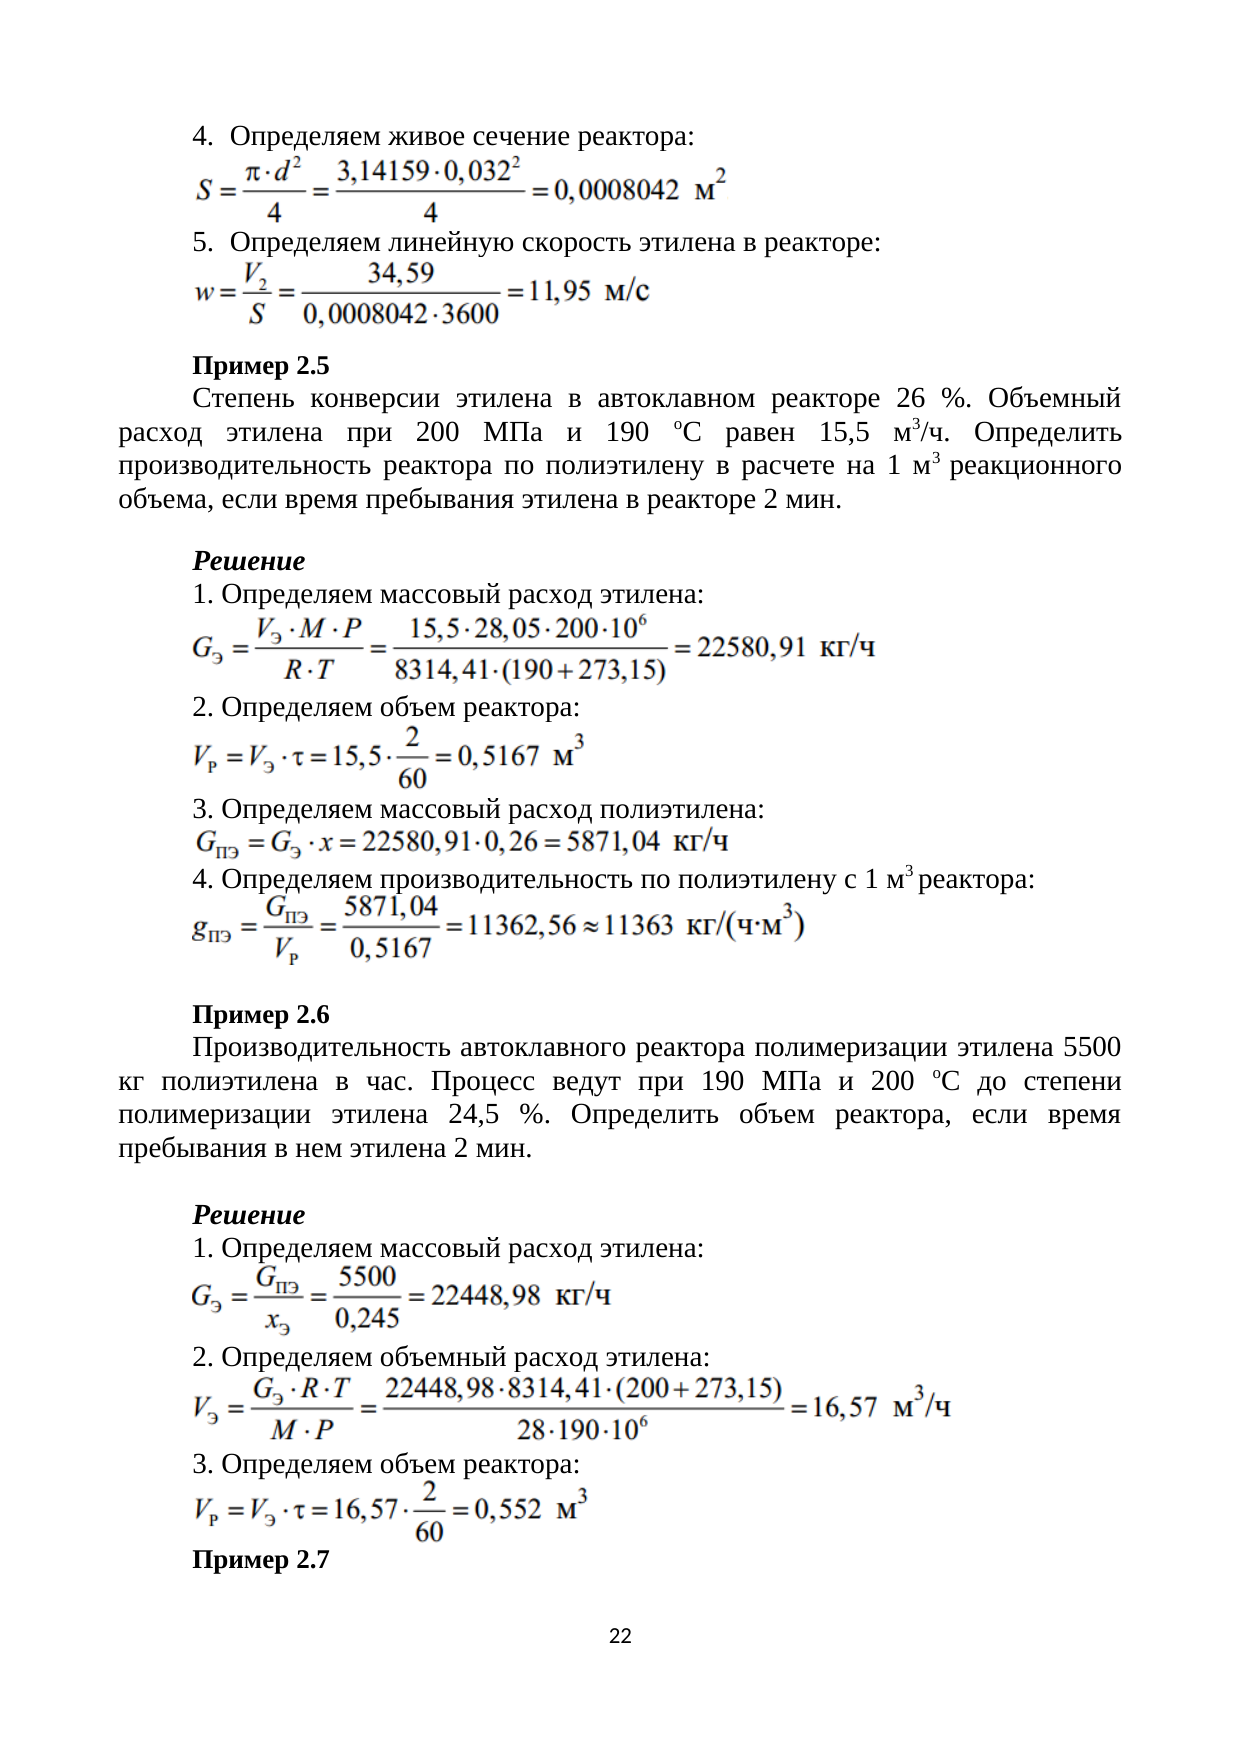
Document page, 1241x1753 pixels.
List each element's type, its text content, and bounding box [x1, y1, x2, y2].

text Решение [118, 1197, 1122, 1231]
list Определяем живое сечение реактора: [192, 118, 1122, 152]
text 1. Определяем массовый расход этилена: [118, 577, 1122, 610]
text Пример 2.5 [118, 349, 1122, 380]
text 2. Определяем объемный расход этилена: [118, 1339, 1122, 1373]
text 4. Определяем производительность по полиэтилену с 1 м3 реактора: [118, 861, 1122, 894]
text Производительность автоклавного реактора полимеризации этилена 5500 кг полиэтилена в час. Процесс ведут при 190 МПа и 200 оС до степени полимеризации этилена 24,5 %. Определить объем реактора, если время пребывания в нем этилена 2 мин. [118, 1029, 1122, 1163]
picture [192, 894, 806, 965]
text 3. Определяем объем реактора: [118, 1446, 1122, 1480]
list Определяем линейную скорость этилена в реакторе: [192, 224, 1122, 258]
picture [192, 824, 729, 861]
text Степень конверсии этилена в автоклавном реакторе 26 %. Объемный расход этилена при 200 МПа и 190 оС равен 15,5 м3/ч. Определить производительность реактора по полиэтилену в расчете на 1 м3 реакционного объема, если время пребывания этилена в реакторе 2 мин. [118, 380, 1122, 514]
picture [192, 610, 876, 689]
text 3. Определяем массовый расход полиэтилена: [118, 791, 1122, 825]
text Решение [118, 543, 1122, 577]
picture [192, 1372, 952, 1447]
text 2. Определяем объем реактора: [118, 689, 1122, 722]
text Пример 2.6 [118, 998, 1122, 1029]
text Пример 2.7 [118, 1544, 1122, 1575]
text 1. Определяем массовый расход этилена: [118, 1231, 1122, 1264]
picture [192, 151, 729, 225]
picture [192, 1480, 590, 1544]
picture [192, 1264, 613, 1339]
picture [193, 257, 652, 331]
picture [192, 722, 585, 792]
